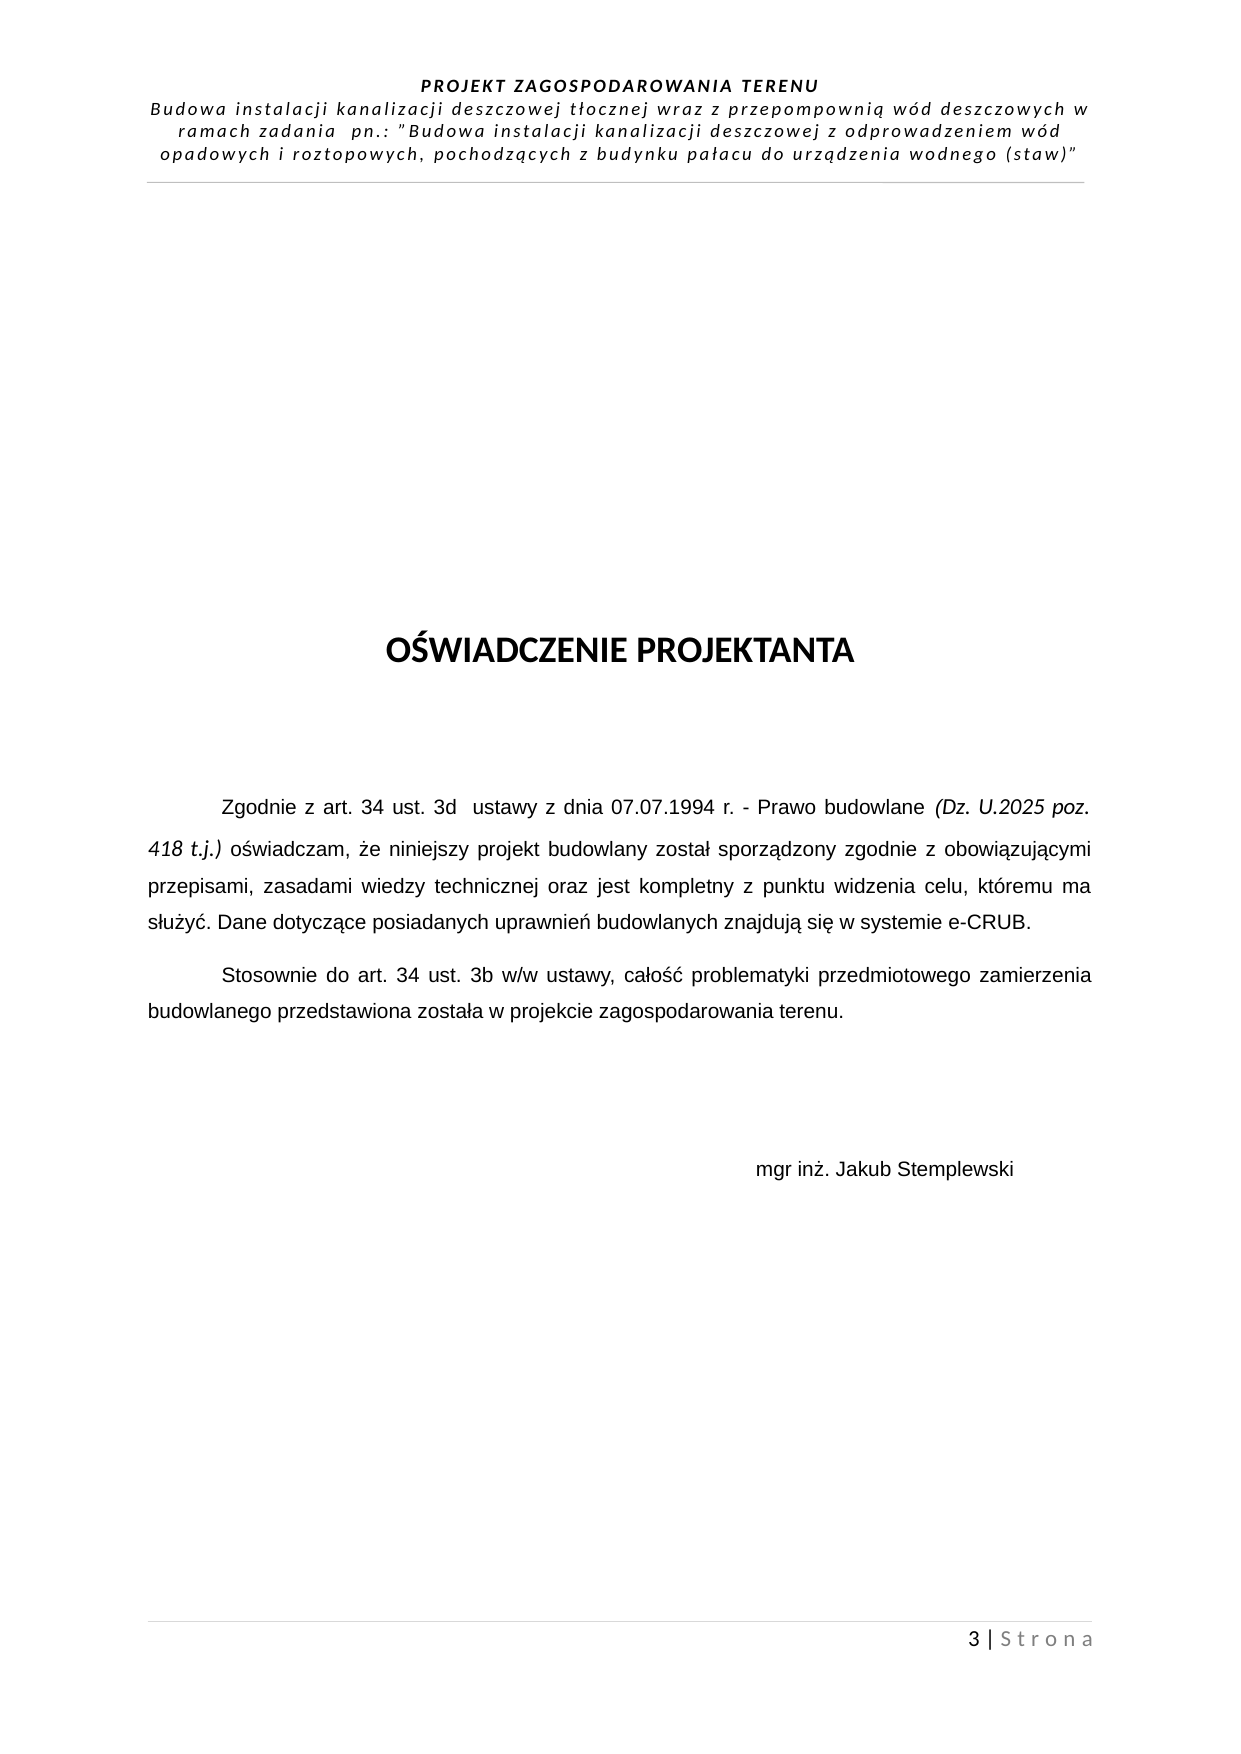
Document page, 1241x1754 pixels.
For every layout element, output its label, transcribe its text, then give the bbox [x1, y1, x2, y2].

text Stosownie do art. 34 ust. 3b w/w ustawy, całość problematyki przedmiotowego zamierzenia budowlanego przedstawiona została w projekcie zagospodarowania terenu. [148, 963, 1092, 1023]
text Zgodnie z art. 34 ust. 3d ustawy z dnia 07.07.1994 r. - Prawo budowlane (Dz. U.2025 poz. 418 t.j.) oświadczam, że niniejszy projekt budowlany został sporządzony zgodnie z obowiązującymi przepisami, zasadami wiedzy technicznej oraz jest kompletny z punktu widzenia celu, któremu ma służyć. Dane dotyczące posiadanych uprawnień budowlanych znajdują się w systemie e-CRUB. [148, 792, 1092, 934]
text mgr inż. Jakub Stemplewski [665, 1156, 1092, 1220]
text OŚWIADCZENIE PROJEKTANTA [148, 626, 1092, 672]
